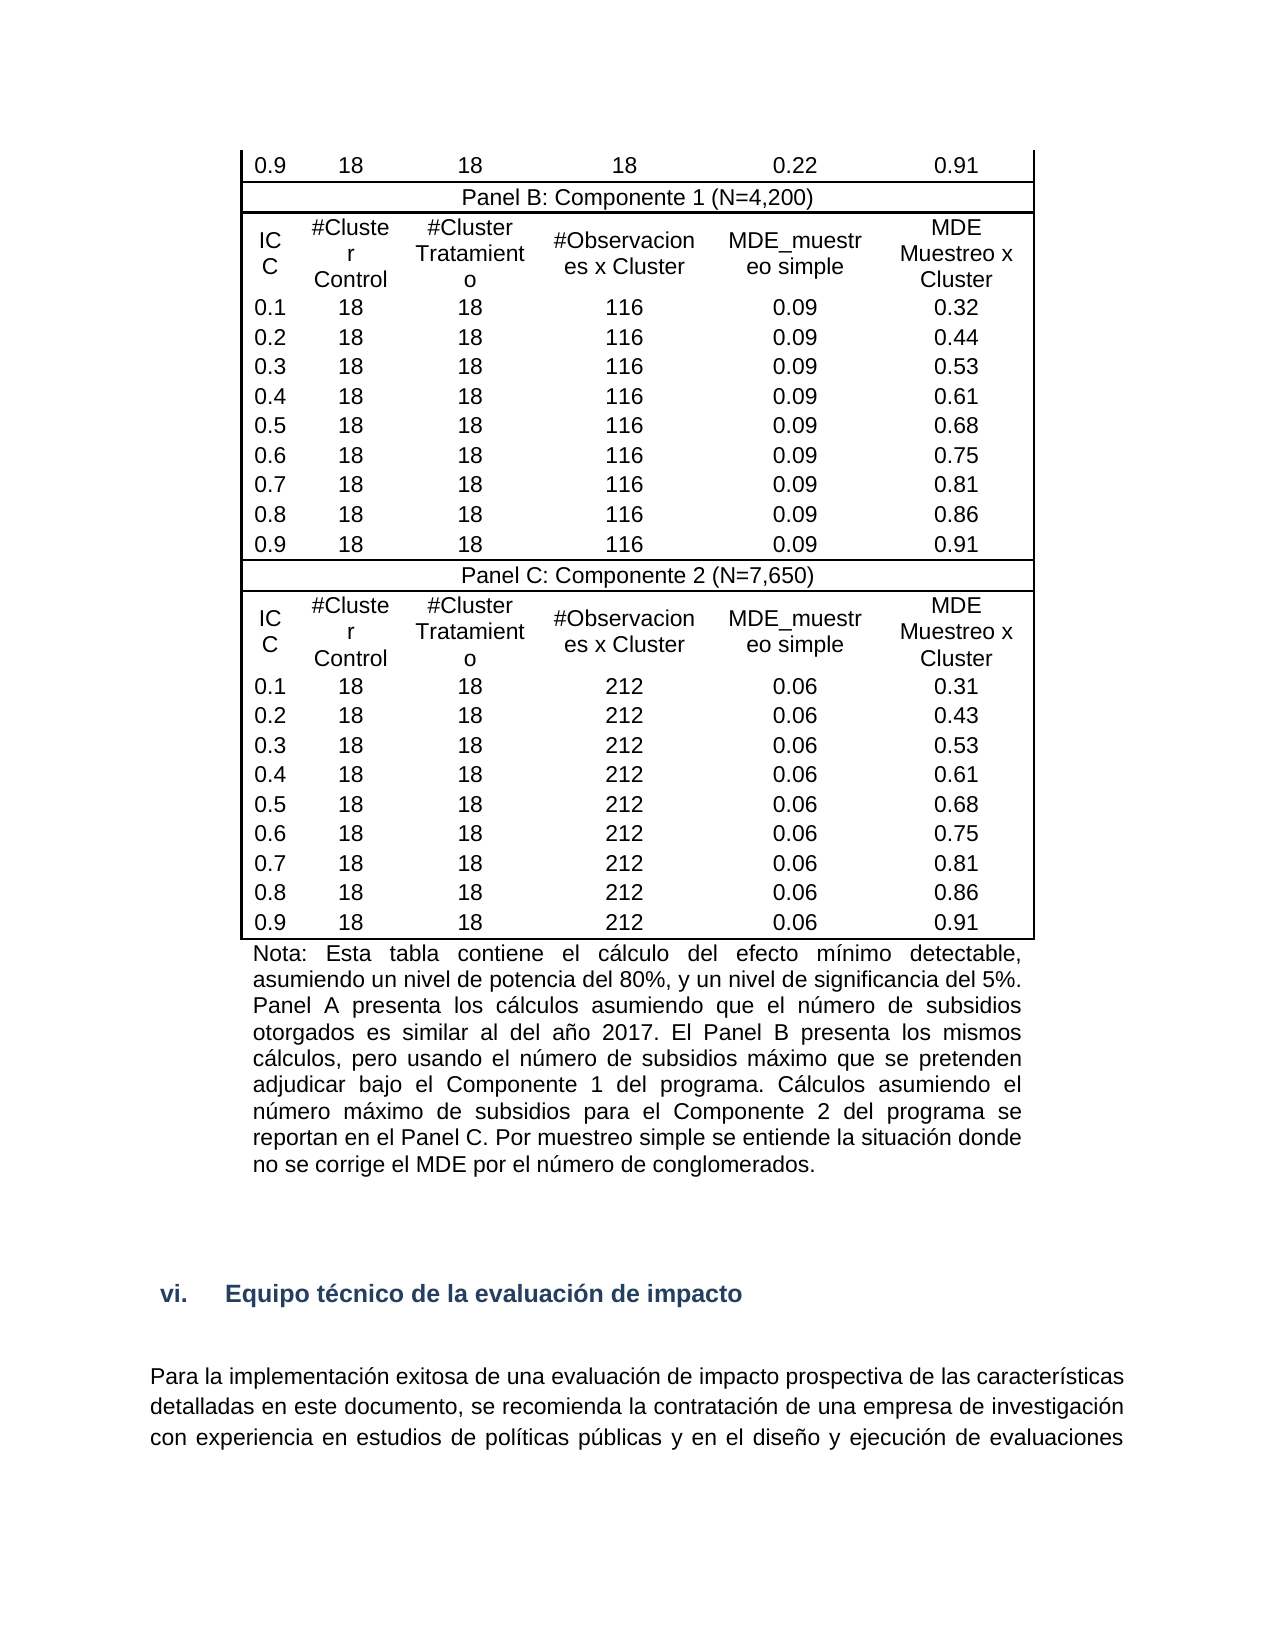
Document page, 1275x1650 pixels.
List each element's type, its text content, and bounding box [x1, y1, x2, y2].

table_cell 0.4 [243, 760, 298, 789]
table_cell 18 [299, 907, 402, 938]
table_cell 0.61 [879, 760, 1033, 789]
table_cell 0.09 [711, 352, 879, 381]
table_cell 0.68 [879, 411, 1033, 440]
table_cell 116 [538, 470, 711, 499]
table_cell 0.86 [879, 878, 1033, 907]
table_cell 18 [403, 760, 537, 789]
table_cell 18 [299, 150, 402, 181]
table_cell 18 [299, 352, 402, 381]
table_cell 0.81 [879, 470, 1033, 499]
table_cell 116 [538, 322, 711, 352]
table_cell Panel B: Componente 1 (N=4,200) [243, 183, 1033, 211]
table_cell MDE Muestreo x Cluster [879, 214, 1033, 293]
table_cell 0.2 [243, 701, 298, 730]
table_cell 0.91 [879, 907, 1033, 938]
table_cell 116 [538, 381, 711, 411]
table_cell 0.9 [243, 907, 298, 938]
table_cell 0.44 [879, 322, 1033, 352]
table_cell 116 [538, 499, 711, 528]
table_cell 0.06 [711, 701, 879, 730]
table_cell 0.5 [243, 789, 298, 818]
table_cell 18 [403, 848, 537, 877]
table_cell 18 [299, 381, 402, 411]
table_cell 212 [538, 789, 711, 818]
table_cell 18 [403, 470, 537, 499]
table_cell 0.9 [243, 150, 298, 181]
table_cell 0.91 [879, 529, 1033, 559]
table_cell #Observaciones x Cluster [538, 592, 711, 671]
table_cell 18 [299, 848, 402, 877]
table_cell 18 [403, 529, 537, 559]
table_cell #Observaciones x Cluster [538, 214, 711, 293]
table_cell 18 [299, 760, 402, 789]
table_cell 0.53 [879, 352, 1033, 381]
table_cell 0.06 [711, 760, 879, 789]
table_cell 212 [538, 671, 711, 701]
table_cell 18 [403, 322, 537, 352]
table_cell 0.06 [711, 730, 879, 759]
table_cell 18 [299, 411, 402, 440]
table_cell 18 [299, 322, 402, 352]
table_cell 0.31 [879, 671, 1033, 701]
table_cell 116 [538, 440, 711, 469]
table_cell 18 [299, 529, 402, 559]
table_cell 0.7 [243, 470, 298, 499]
table_cell ICC [243, 592, 298, 671]
table_cell 18 [299, 730, 402, 759]
table_cell 0.09 [711, 440, 879, 469]
table_cell 18 [299, 819, 402, 848]
table_cell 0.06 [711, 907, 879, 938]
table_cell 212 [538, 878, 711, 907]
table_cell 0.32 [879, 293, 1033, 322]
table_cell 212 [538, 760, 711, 789]
table_cell 212 [538, 701, 711, 730]
table_cell 0.3 [243, 352, 298, 381]
table_cell 212 [538, 907, 711, 938]
table_cell 0.3 [243, 730, 298, 759]
table_cell 0.75 [879, 440, 1033, 469]
table_cell 18 [299, 293, 402, 322]
table_cell 0.22 [711, 150, 879, 181]
table_cell 0.8 [243, 499, 298, 528]
table_cell 18 [403, 440, 537, 469]
table_cell Nota: Esta tabla contiene el cálculo del efecto mínimo detectable, asumiendo un nivel de potencia del 80%, y un nivel de significancia del 5%. Panel A presenta los cálculos asumiendo que el número de subsidios otorgados es similar al del año 2017. El Panel B presenta los mismos cálculos, pero usando el número de subsidios máximo que se pretenden adjudicar bajo el Componente 1 del programa. Cálculos asumiendo el número máximo de subsidios para el Componente 2 del programa se reportan en el Panel C. Por muestreo simple se entiende la situación donde no se corrige el MDE por el número de conglomerados. [241, 940, 1034, 1177]
table_cell 0.81 [879, 848, 1033, 877]
table_cell 18 [299, 671, 402, 701]
table_cell 18 [299, 878, 402, 907]
table_cell 0.06 [711, 671, 879, 701]
table_cell 0.09 [711, 470, 879, 499]
table_cell Panel C: Componente 2 (N=7,650) [243, 561, 1033, 590]
table_cell 18 [403, 381, 537, 411]
table_cell 0.09 [711, 499, 879, 528]
table_cell ICC [243, 214, 298, 293]
table_cell 18 [403, 671, 537, 701]
table_cell 0.7 [243, 848, 298, 877]
table_cell 18 [403, 411, 537, 440]
table_cell 0.09 [711, 381, 879, 411]
table_cell 0.8 [243, 878, 298, 907]
table_cell 0.09 [711, 529, 879, 559]
table_cell 116 [538, 352, 711, 381]
table_cell 18 [299, 499, 402, 528]
table_cell 18 [299, 701, 402, 730]
table_cell 0.2 [243, 322, 298, 352]
table_cell 18 [403, 878, 537, 907]
table_cell 0.43 [879, 701, 1033, 730]
table_cell #Cluster Control [299, 214, 402, 293]
table_cell 0.09 [711, 322, 879, 352]
table_cell 0.5 [243, 411, 298, 440]
table_cell MDE_muestreo simple [711, 214, 879, 293]
table_cell MDE_muestreo simple [711, 592, 879, 671]
table_cell 0.61 [879, 381, 1033, 411]
table_cell 212 [538, 819, 711, 848]
table_cell 0.6 [243, 440, 298, 469]
table_cell 0.86 [879, 499, 1033, 528]
table_cell 0.06 [711, 878, 879, 907]
table_cell 116 [538, 411, 711, 440]
table_cell 18 [403, 907, 537, 938]
table_cell 116 [538, 293, 711, 322]
table_cell 18 [299, 440, 402, 469]
table_cell 18 [403, 352, 537, 381]
table_cell 18 [403, 819, 537, 848]
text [150, 1363, 1125, 1450]
table_cell 0.09 [711, 293, 879, 322]
table_cell #Cluster Tratamiento [403, 214, 537, 293]
table_cell 18 [299, 470, 402, 499]
table_cell 0.1 [243, 671, 298, 701]
table_cell 212 [538, 848, 711, 877]
table_cell #Cluster Control [299, 592, 402, 671]
table_cell 18 [403, 293, 537, 322]
table_cell 0.06 [711, 819, 879, 848]
table_cell 0.68 [879, 789, 1033, 818]
table_cell 0.06 [711, 789, 879, 818]
table_cell #Cluster Tratamiento [403, 592, 537, 671]
table_cell 0.4 [243, 381, 298, 411]
table_cell 18 [538, 150, 711, 181]
table_cell 18 [403, 701, 537, 730]
subtitle Equipo técnico de la evaluación de impacto [187, 1279, 1125, 1308]
table_cell 18 [403, 499, 537, 528]
table_cell 0.1 [243, 293, 298, 322]
table_cell 18 [403, 150, 537, 181]
table_cell 0.75 [879, 819, 1033, 848]
table_cell 18 [403, 730, 537, 759]
table_cell 0.53 [879, 730, 1033, 759]
table_cell 0.09 [711, 411, 879, 440]
table_cell 0.6 [243, 819, 298, 848]
table_cell MDE Muestreo x Cluster [879, 592, 1033, 671]
table_cell 0.91 [879, 150, 1033, 181]
table_cell 0.06 [711, 848, 879, 877]
table_cell 212 [538, 730, 711, 759]
table_cell 18 [403, 789, 537, 818]
table_cell 116 [538, 529, 711, 559]
table_cell 0.9 [243, 529, 298, 559]
table_cell 18 [299, 789, 402, 818]
